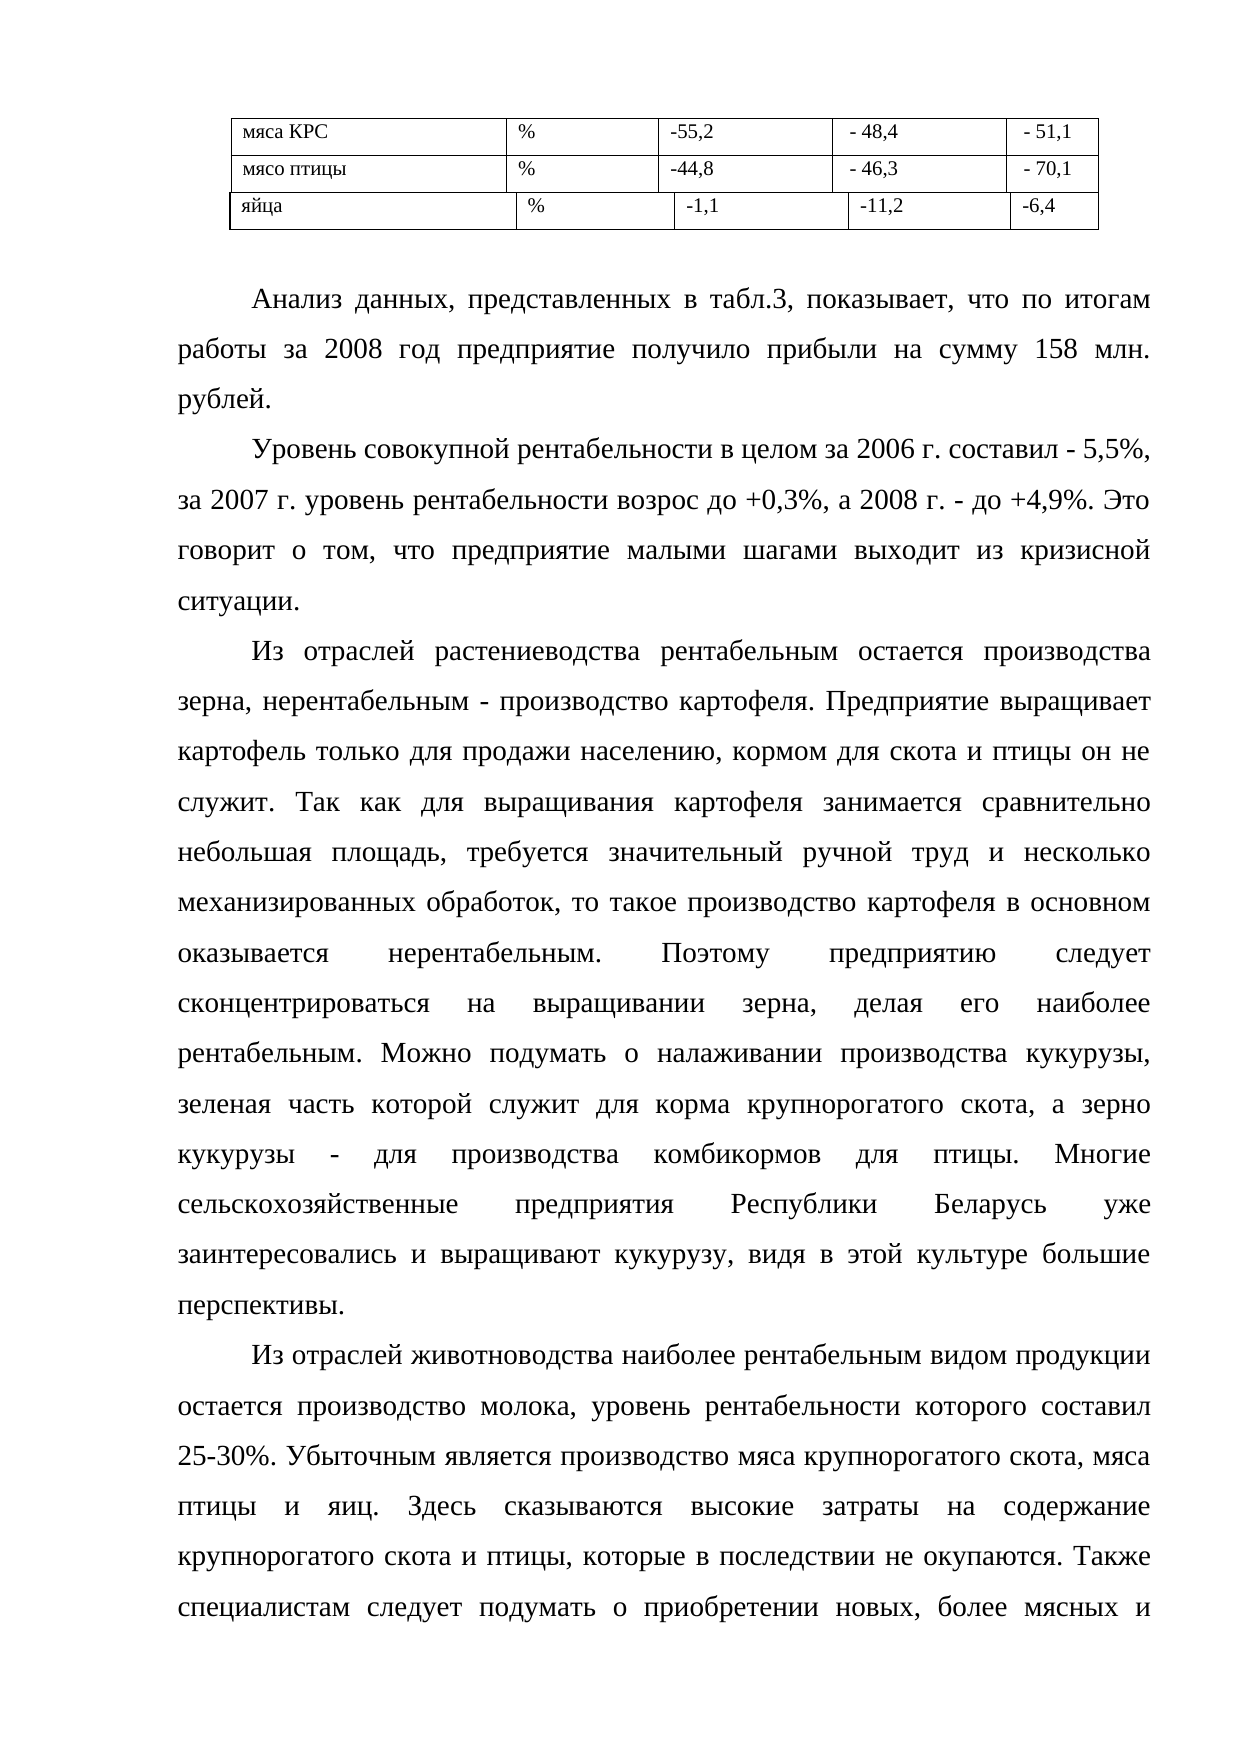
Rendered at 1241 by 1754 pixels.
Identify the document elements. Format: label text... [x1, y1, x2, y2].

table_cell -44,8 [659, 156, 832, 192]
table_cell - 51,1 [1007, 119, 1098, 155]
table_cell -1,1 [675, 193, 848, 229]
text Из отраслей растениеводства рентабельным остается производства зерна, нерентабельным - производство картофеля. Предприятие выращивает картофель только для продажи населению, кормом для скота и птицы он не служит. Так как для выращивания картофеля занимается сравнительно небольшая площадь, требуется значительный ручной труд и несколько механизированных обработок, то такое производство картофеля в основном оказывается нерентабельным. Поэтому предприятию следует сконцентрироваться на выращивании зерна, делая его наиболее рентабельным. Можно подумать о налаживании производства кукурузы, зеленая часть которой служит для корма крупнорогатого скота, а зерно кукурузы - для производства комбикормов для птицы. Многие сельскохозяйственные предприятия Республики Беларусь уже заинтересовались и выращивают кукурузу, видя в этой культуре большие перспективы. [177, 633, 1152, 1321]
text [177, 1337, 1152, 1622]
table_cell -6,4 [1011, 193, 1098, 229]
table_cell яйца [231, 193, 516, 229]
table_cell мяса КРС [232, 119, 506, 155]
text Анализ данных, представленных в табл.3, показывает, что по итогам работы за 2008 год предприятие получило прибыли на сумму 158 млн. рублей. [177, 281, 1152, 415]
table_cell % [517, 193, 674, 229]
text Уровень совокупной рентабельности в целом за . составил - 5,5%, за . уровень рентабельности возрос до +0,3%, а . - до +4,9%. Это говорит о том, что предприятие малыми шагами выходит из кризисной ситуации. [177, 432, 1152, 616]
table_cell мясо птицы [232, 156, 506, 192]
table_cell -55,2 [659, 119, 832, 155]
table_cell % [507, 156, 658, 192]
table_cell - 48,4 [833, 119, 1006, 155]
table_cell - 46,3 [833, 156, 1006, 192]
table_cell -11,2 [849, 193, 1010, 229]
table_cell % [507, 119, 658, 155]
table_cell - 70,1 [1007, 156, 1098, 192]
